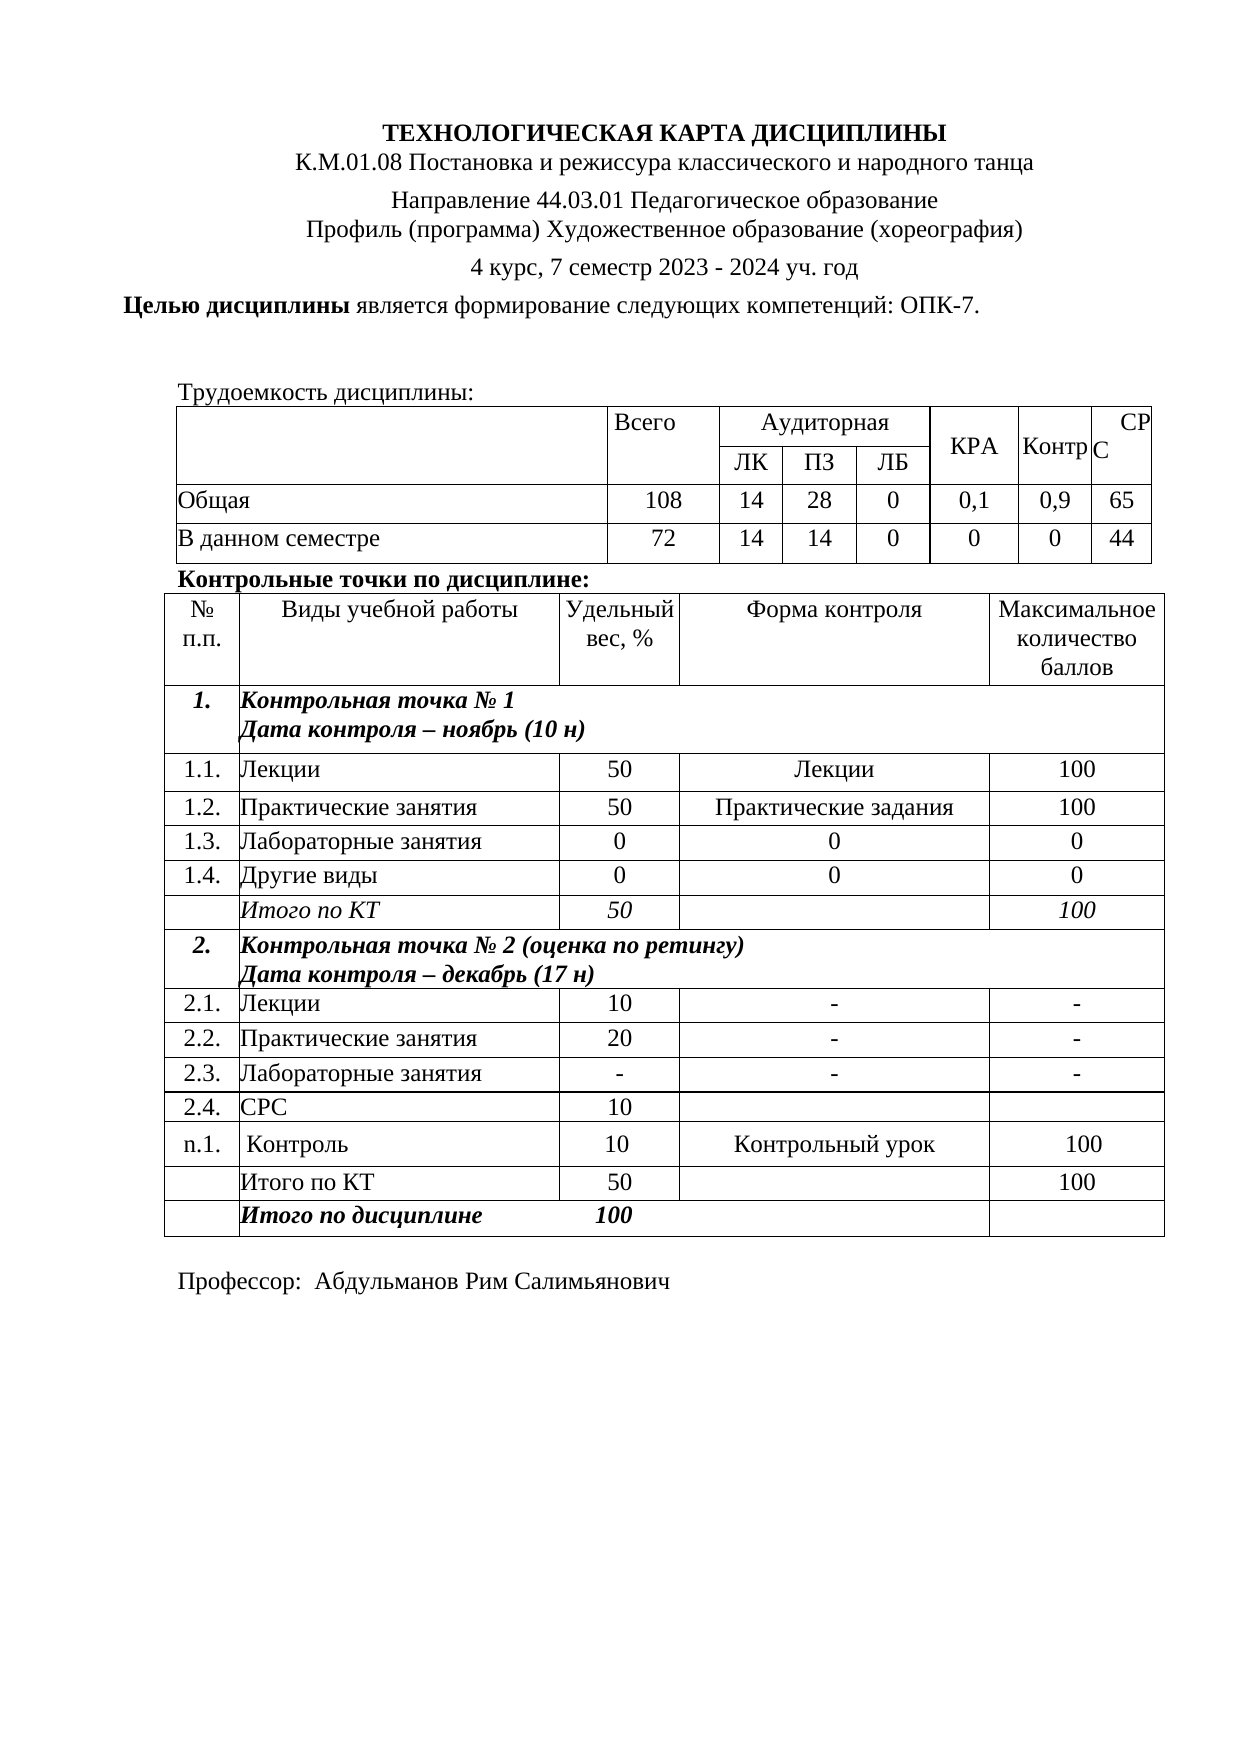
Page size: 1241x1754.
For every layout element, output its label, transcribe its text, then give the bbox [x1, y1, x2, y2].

table_cell 100 [990, 1122, 1164, 1166]
text 4 курс, 7 семестр 2023 - 2024 уч. год [177, 252, 1152, 281]
table_header Контр [1019, 407, 1091, 484]
text К.М.01.08 Постановка и режиссура классического и народного танца [177, 147, 1152, 176]
table_cell - [990, 1023, 1164, 1057]
table_header [177, 407, 607, 484]
table_cell 0 [857, 485, 929, 522]
table_cell n.1. [165, 1122, 239, 1166]
table_cell 2. [165, 930, 239, 987]
table_cell [680, 1093, 989, 1121]
table_cell 10 [560, 989, 679, 1022]
table_cell Лекции [680, 754, 989, 791]
table_cell 0 [560, 826, 679, 859]
table_cell 14 [720, 485, 782, 522]
table_cell 1.3. [165, 826, 239, 859]
table_header Максимальное количество баллов [990, 594, 1164, 684]
table_cell 50 [560, 896, 679, 929]
table_cell 108 [608, 485, 719, 522]
table_cell [680, 896, 989, 929]
table_cell 10 [560, 1122, 679, 1166]
table_cell В данном семестре [177, 524, 607, 563]
table_cell Лекции [240, 754, 559, 791]
table_cell 10 [560, 1093, 679, 1121]
table_cell 2.1. [165, 989, 239, 1022]
table_cell [990, 1093, 1164, 1121]
table_cell 50 [560, 1167, 679, 1199]
table_cell 14 [720, 524, 782, 563]
table_cell 44 [1092, 524, 1151, 563]
table_cell 1.2. [165, 792, 239, 825]
table_cell - [990, 1058, 1164, 1091]
table_cell - [680, 989, 989, 1022]
table_header СРС [1092, 407, 1151, 484]
table_cell ЛБ [857, 447, 929, 484]
table_cell 0 [680, 861, 989, 894]
table_cell Практические задания [680, 792, 989, 825]
table_cell 28 [783, 485, 856, 522]
table_cell Лекции [240, 989, 559, 1022]
table_cell 1.1. [165, 754, 239, 791]
table_cell 0 [857, 524, 929, 563]
table_cell Контрольная точка № 2 (оценка по ретингу) Дата контроля – декабрь (17 н) [240, 930, 1164, 987]
table_cell Лабораторные занятия [240, 1058, 559, 1091]
table_cell 0 [560, 861, 679, 894]
table_cell 0 [990, 861, 1164, 894]
table_cell Итого по КТ [240, 1167, 559, 1199]
table_header Форма контроля [680, 594, 989, 684]
table_cell 50 [560, 754, 679, 791]
table_cell - [990, 989, 1164, 1022]
text Профиль (программа) Художественное образование (хореография) [177, 214, 1152, 243]
table_cell Итого по КТ [240, 896, 559, 929]
table_cell [990, 1201, 1164, 1236]
table_cell Практические занятия [240, 792, 559, 825]
table_header Виды учебной работы [240, 594, 559, 684]
table_cell - [680, 1058, 989, 1091]
table_cell 100 [990, 1167, 1164, 1199]
table_cell - [560, 1058, 679, 1091]
table_cell 14 [783, 524, 856, 563]
table_cell Итого по дисциплине 100 [240, 1201, 989, 1236]
table_cell 1. [165, 686, 239, 753]
table_cell 2.3. [165, 1058, 239, 1091]
table_cell 0 [931, 524, 1018, 563]
table_cell Лабораторные занятия [240, 826, 559, 859]
table_cell 72 [608, 524, 719, 563]
table_cell [165, 1201, 239, 1236]
table_cell 0,9 [1019, 485, 1091, 522]
table_header Аудиторная [720, 407, 929, 446]
table_cell 100 [990, 754, 1164, 791]
table_cell 0 [680, 826, 989, 859]
table_cell Контрольный урок [680, 1122, 989, 1166]
table_cell 0,1 [931, 485, 1018, 522]
table_cell 2.4. [165, 1093, 239, 1121]
table_cell 100 [990, 896, 1164, 929]
table_cell 100 [990, 792, 1164, 825]
table_cell 1.4. [165, 861, 239, 894]
text ТЕХНОЛОГИЧЕСКАЯ КАРТА ДИСЦИПЛИНЫ [177, 118, 1152, 147]
table_cell 20 [560, 1023, 679, 1057]
table_cell 0 [1019, 524, 1091, 563]
text Направление 44.03.01 Педагогическое образование [177, 185, 1152, 214]
table_cell Другие виды [240, 861, 559, 894]
table_cell [165, 896, 239, 929]
table_cell Общая [177, 485, 607, 522]
table_header КРА [931, 407, 1018, 484]
text Трудоемкость дисциплины: [177, 377, 1152, 406]
text Контрольные точки по дисциплине: [177, 564, 1152, 593]
table_cell 50 [560, 792, 679, 825]
table_cell СРС [240, 1093, 559, 1121]
table_cell ЛК [720, 447, 782, 484]
table_cell Контроль [240, 1122, 559, 1166]
table_cell 2.2. [165, 1023, 239, 1057]
table_cell 0 [990, 826, 1164, 859]
table_header Удельный вес, % [560, 594, 679, 684]
table_cell ПЗ [783, 447, 856, 484]
table_cell Контрольная точка № 1 Дата контроля – ноябрь (10 н) [240, 686, 1164, 753]
table_header Всего [608, 407, 719, 484]
table_cell 65 [1092, 485, 1151, 522]
table_cell - [680, 1023, 989, 1057]
table_cell [165, 1167, 239, 1199]
table_header № п.п. [165, 594, 239, 684]
text Целью дисциплины является формирование следующих компетенций: ОПК-7. [350, 291, 1152, 319]
text Профессор: Абдульманов Рим Салимьянович [177, 1266, 1152, 1294]
table_cell Практические занятия [240, 1023, 559, 1057]
table_cell [680, 1167, 989, 1199]
